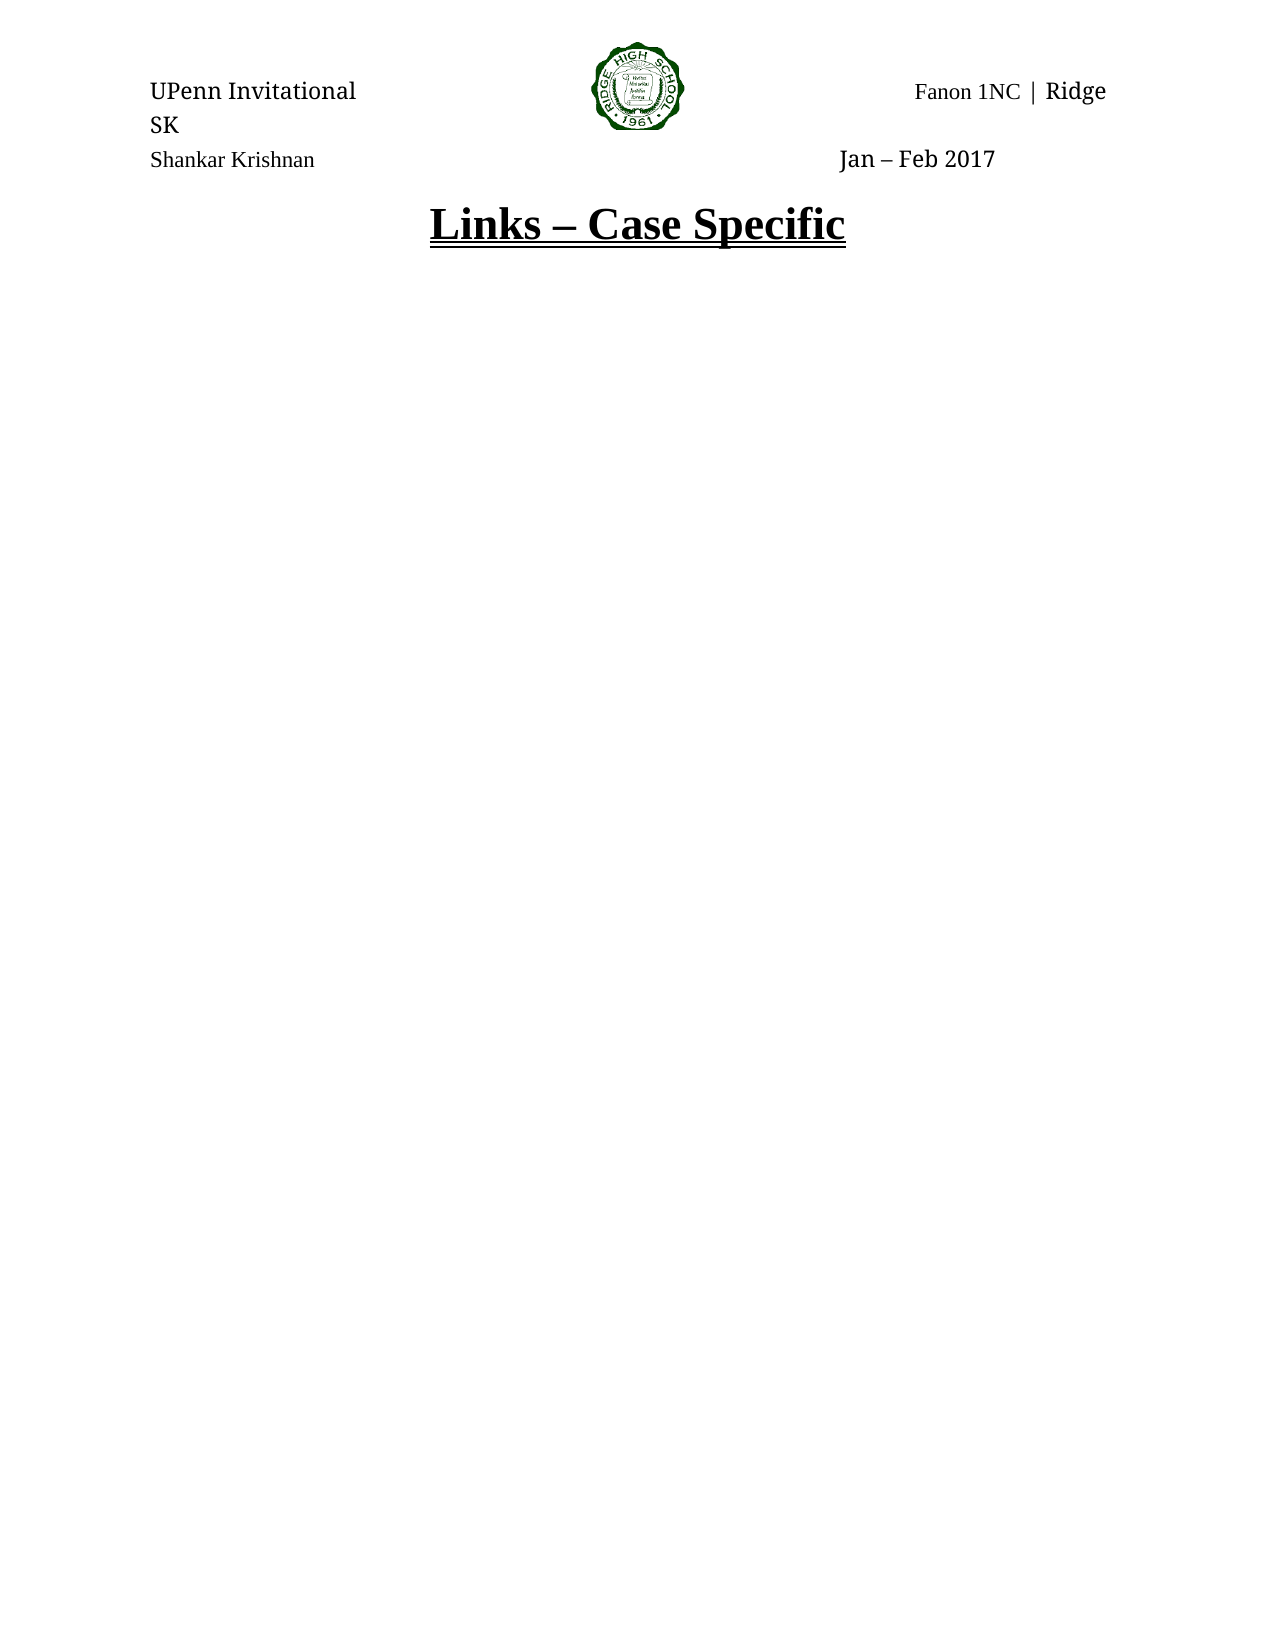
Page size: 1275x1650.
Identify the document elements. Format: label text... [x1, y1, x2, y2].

subtitle Links – Case Specific [150, 197, 1125, 249]
picture [577, 42, 697, 130]
